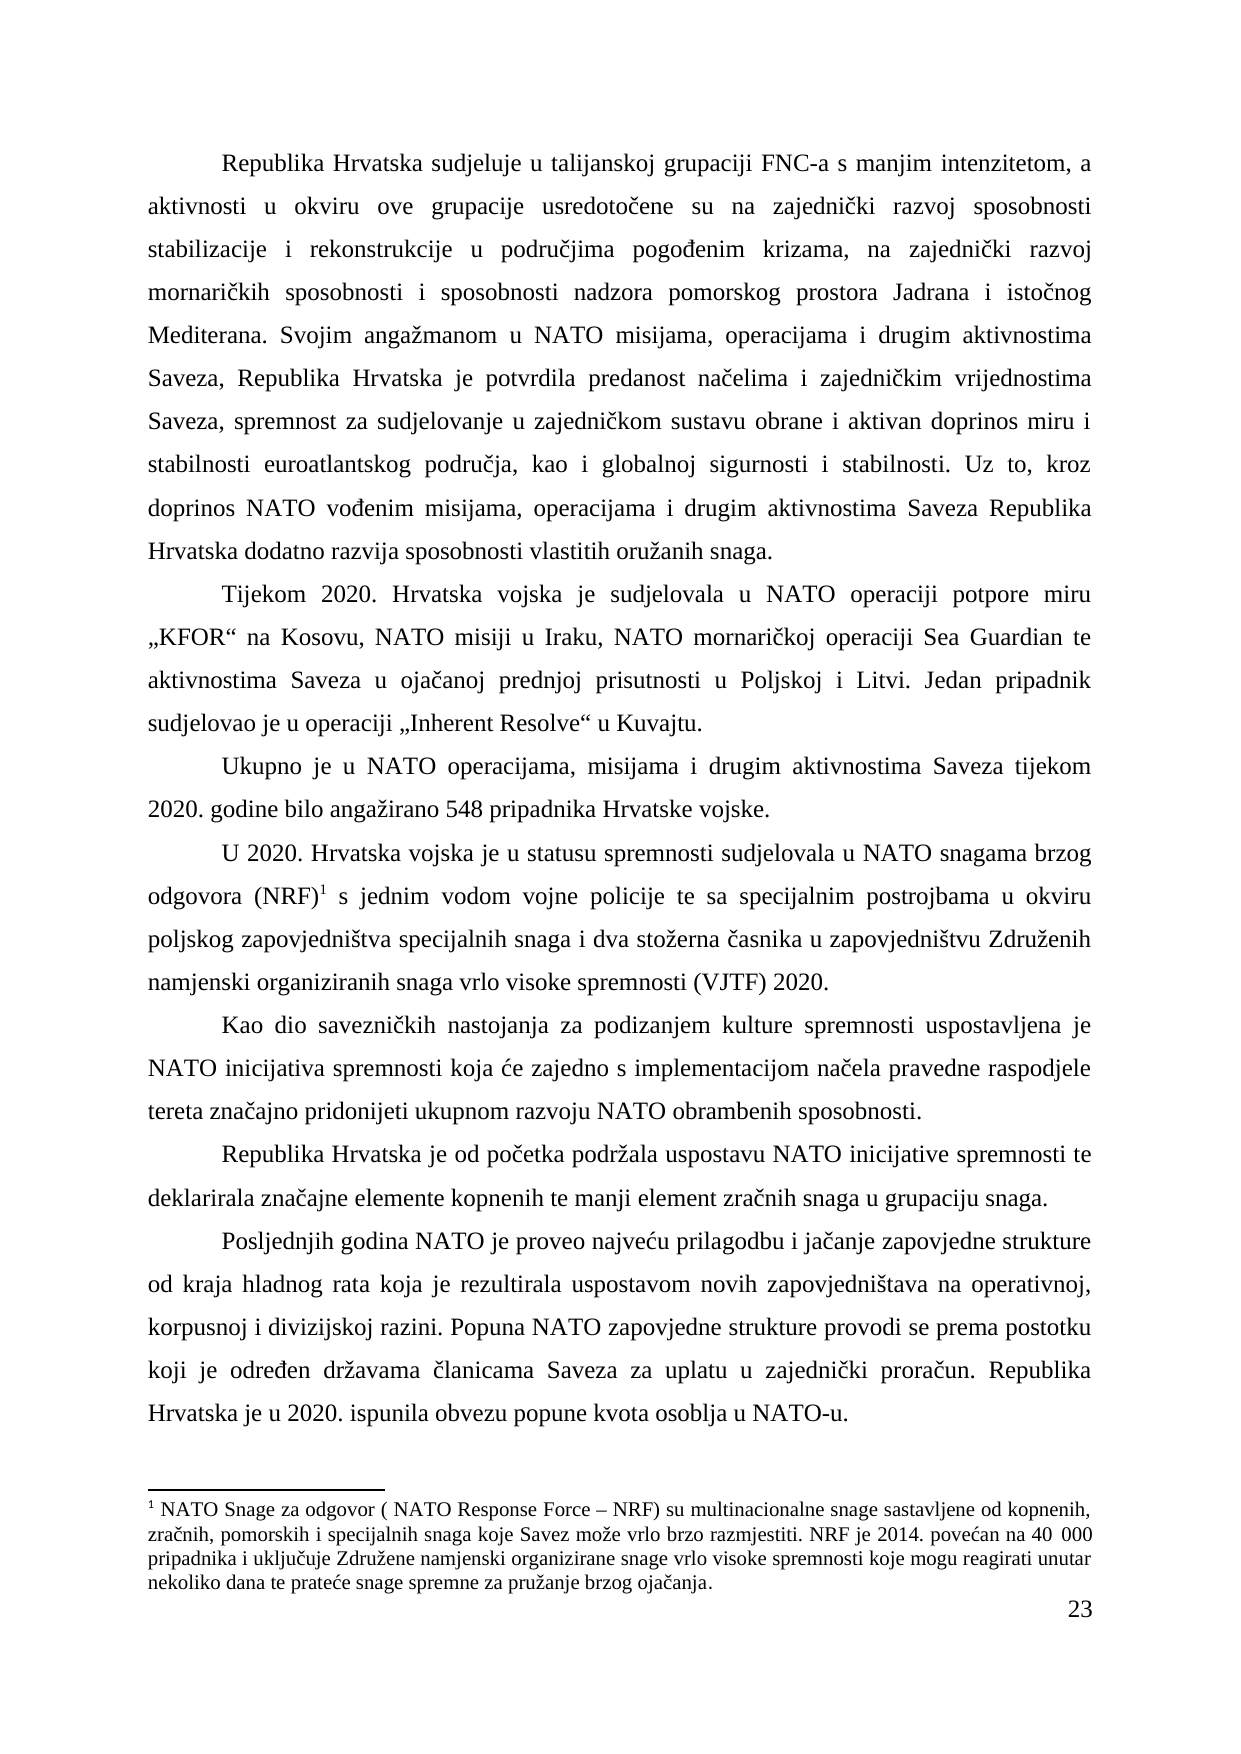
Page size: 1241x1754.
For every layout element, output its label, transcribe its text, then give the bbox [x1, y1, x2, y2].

text U 2020. Hrvatska vojska je u statusu spremnosti sudjelovala u NATO snagama brzog odgovora (NRF) s jednim vodom vojne policije te sa specijalnim postrojbama u okviru poljskog zapovjedništva specijalnih snaga i dva stožerna časnika u zapovjedništvu Združenih namjenski organiziranih snaga vrlo visoke spremnosti (VJTF) 2020. [148, 838, 1092, 996]
text Kao dio savezničkih nastojanja za podizanjem kulture spremnosti uspostavljena je NATO inicijativa spremnosti koja će zajedno s implementacijom načela pravedne raspodjele tereta značajno pridonijeti ukupnom razvoju NATO obrambenih sposobnosti. [148, 1010, 1092, 1125]
text Republika Hrvatska sudjeluje u talijanskoj grupaciji FNC-a s manjim intenzitetom, a aktivnosti u okviru ove grupacije usredotočene su na zajednički razvoj sposobnosti stabilizacije i rekonstrukcije u područjima pogođenim krizama, na zajednički razvoj mornaričkih sposobnosti i sposobnosti nadzora pomorskog prostora Jadrana i istočnog Mediterana. Svojim angažmanom u NATO misijama, operacijama i drugim aktivnostima Saveza, Republika Hrvatska je potvrdila predanost načelima i zajedničkim vrijednostima Saveza, spremnost za sudjelovanje u zajedničkom sustavu obrane i aktivan doprinos miru i stabilnosti euroatlantskog područja, kao i globalnoj sigurnosti i stabilnosti. Uz to, kroz doprinos NATO vođenim misijama, operacijama i drugim aktivnostima Saveza Republika Hrvatska dodatno razvija sposobnosti vlastitih oružanih snaga. [148, 148, 1092, 564]
text Posljednjih godina NATO je proveo najveću prilagodbu i jačanje zapovjedne strukture od kraja hladnog rata koja je rezultirala uspostavom novih zapovjedništava na operativnoj, korpusnoj i divizijskoj razini. Popuna NATO zapovjedne strukture provodi se prema postotku koji je određen državama članicama Saveza za uplatu u zajednički proračun. Republika Hrvatska je u 2020. ispunila obvezu popune kvota osoblja u NATO-u. [148, 1226, 1092, 1427]
text Ukupno je u NATO operacijama, misijama i drugim aktivnostima Saveza tijekom 2020. godine bilo angažirano 548 pripadnika Hrvatske vojske. [148, 751, 1092, 823]
text Tijekom 2020. Hrvatska vojska je sudjelovala u NATO operaciji potpore miru „KFOR“ na Kosovu, NATO misiji u Iraku, NATO mornaričkoj operaciji Sea Guardian te aktivnostima Saveza u ojačanoj prednjoj prisutnosti u Poljskoj i Litvi. Jedan pripadnik sudjelovao je u operaciji „Inherent Resolve“ u Kuvajtu. [148, 579, 1092, 737]
text Republika Hrvatska je od početka podržala uspostavu NATO inicijative spremnosti te deklarirala značajne elemente kopnenih te manji element zračnih snaga u grupaciju snaga. [148, 1139, 1092, 1211]
